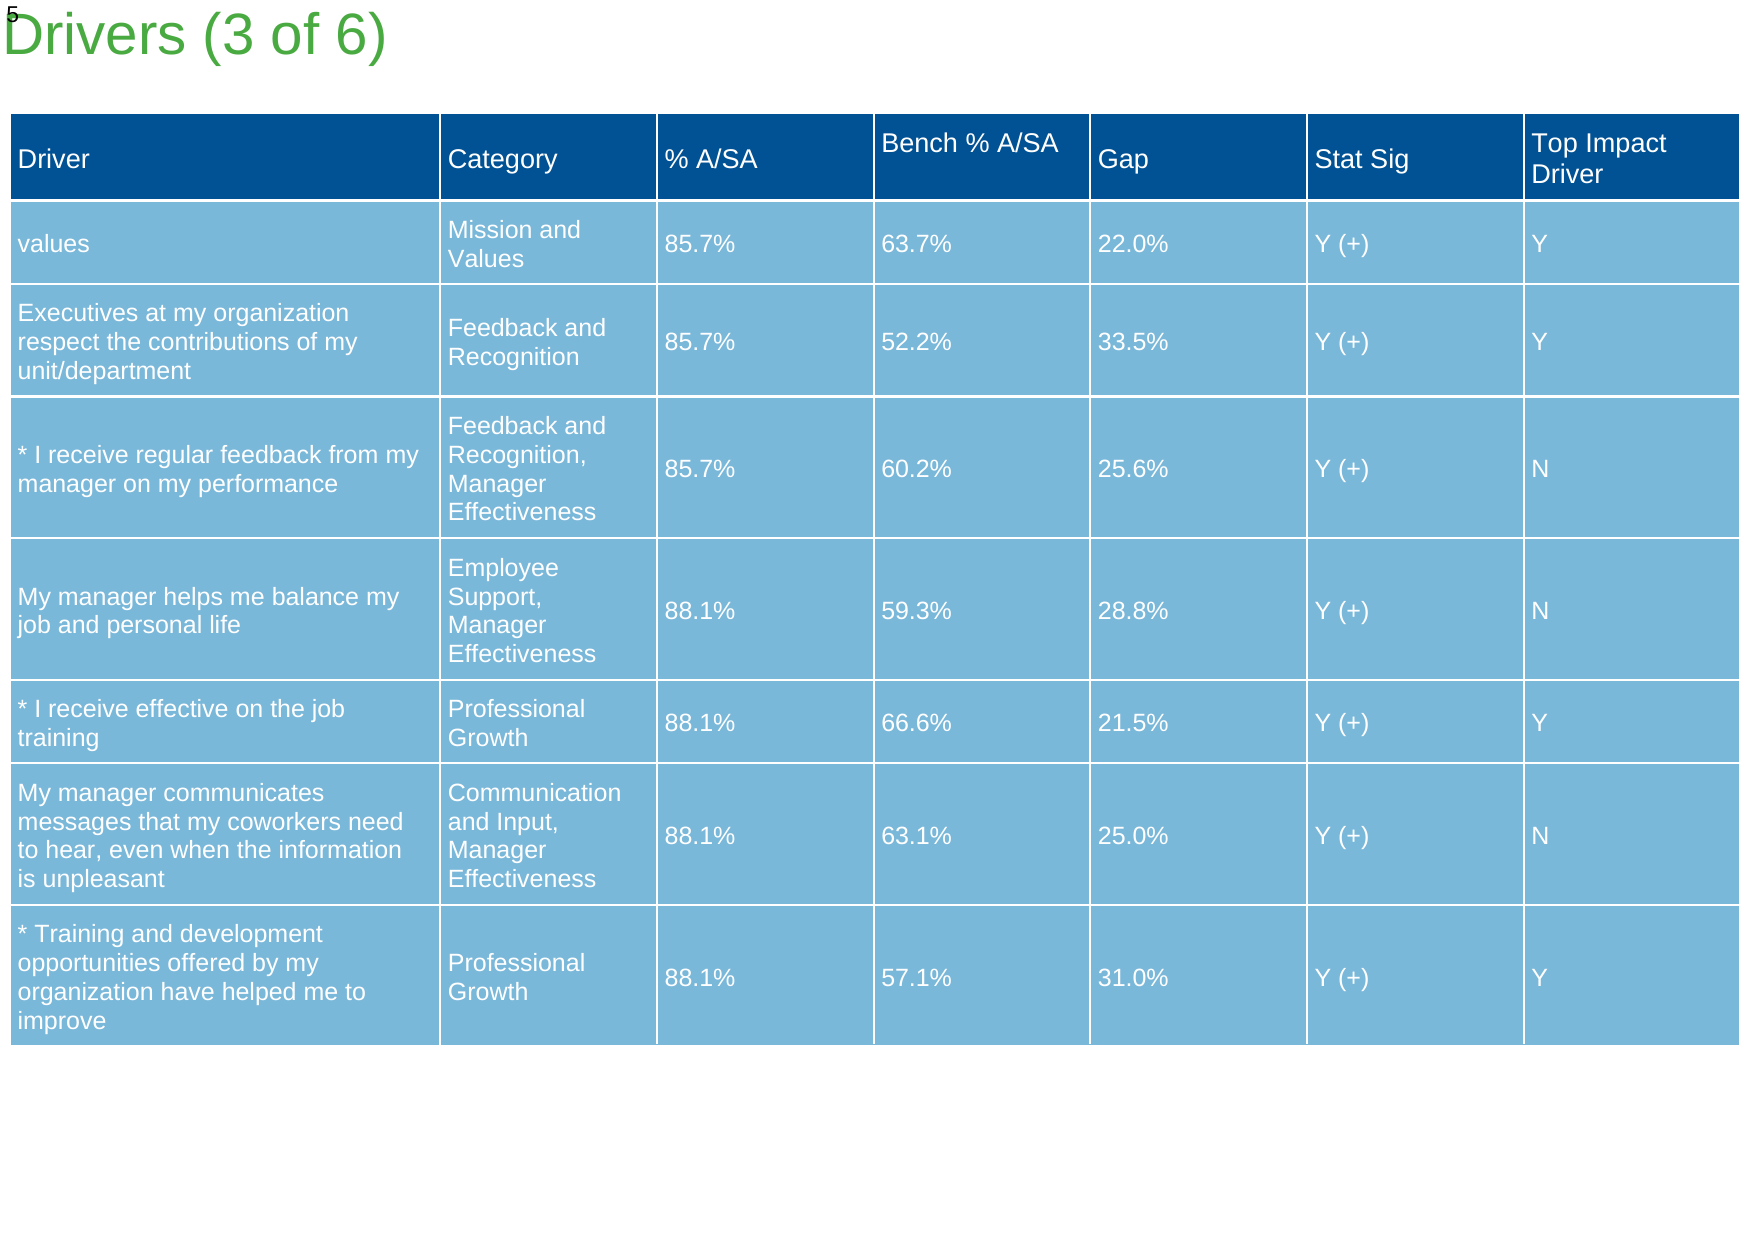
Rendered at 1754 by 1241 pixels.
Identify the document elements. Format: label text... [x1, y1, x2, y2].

table_cell Professional Growth [441, 906, 657, 1045]
table_cell N [1525, 764, 1739, 904]
table_cell Employee Support, Manager Effectiveness [441, 539, 656, 679]
table_cell Mission and Values [441, 202, 656, 283]
table_cell 88.1% [658, 539, 873, 679]
table_cell 31.0% [1090, 906, 1307, 1045]
table_cell 25.0% [1091, 764, 1306, 904]
table_cell 21.5% [1091, 681, 1306, 762]
table_cell Professional Growth [441, 681, 656, 762]
table_cell Y (+) [1308, 764, 1523, 904]
table_cell 63.7% [875, 202, 1089, 283]
table_cell 57.1% [874, 906, 1090, 1045]
table_cell 88.1% [658, 764, 873, 904]
table_cell 60.2% [875, 398, 1089, 537]
table_cell 85.7% [658, 285, 873, 395]
table_cell 63.1% [875, 764, 1089, 904]
table_cell 22.0% [1091, 202, 1306, 283]
table_header % A/SA [658, 114, 873, 199]
table_cell Y [1525, 202, 1739, 283]
table_cell Y [1525, 285, 1739, 395]
table_cell Y (+) [1308, 681, 1523, 762]
table_cell 52.2% [875, 285, 1089, 395]
table_header Driver [11, 114, 439, 199]
table_cell values [11, 202, 439, 283]
table_cell Y (+) [1308, 285, 1523, 395]
table_cell Executives at my organization respect the contributions of my unit/department [11, 285, 439, 395]
table_cell 66.6% [875, 681, 1089, 762]
table_cell N [1525, 539, 1739, 679]
table_cell My manager helps me balance my job and personal life [11, 539, 439, 679]
table_cell Y (+) [1308, 398, 1523, 537]
table_cell 88.1% [658, 681, 873, 762]
table_cell 85.7% [658, 398, 873, 537]
table_header Category [441, 114, 656, 199]
table_cell Y (+) [1308, 202, 1523, 283]
table_cell * I receive effective on the job training [11, 681, 439, 762]
table_cell 88.1% [657, 906, 874, 1045]
table_cell My manager communicates messages that my coworkers need to hear, even when the information is unpleasant [11, 764, 439, 904]
table_cell 33.5% [1091, 285, 1306, 395]
table_cell * I receive regular feedback from my manager on my performance [11, 398, 439, 537]
table_cell Feedback and Recognition [441, 285, 656, 395]
table_cell 59.3% [875, 539, 1089, 679]
table_cell N [1525, 398, 1739, 537]
table_header Stat Sig [1308, 114, 1523, 199]
table_header Gap [1091, 114, 1306, 199]
table_cell * Training and development opportunities offered by my organization have helped me to improve [11, 906, 439, 1045]
table_cell Y [1525, 681, 1739, 762]
table_header Bench % A/SA [875, 114, 1089, 199]
table_cell Feedback and Recognition, Manager Effectiveness [441, 398, 656, 537]
table_cell 28.8% [1091, 539, 1306, 679]
table_cell 85.7% [658, 202, 873, 283]
table_cell Y [1524, 906, 1739, 1045]
table_cell 25.6% [1091, 398, 1306, 537]
table_cell Communication and Input, Manager Effectiveness [441, 764, 656, 904]
table_cell Y (+) [1308, 539, 1523, 679]
table_header Top Impact Driver [1525, 114, 1739, 199]
table_cell Y (+) [1307, 906, 1524, 1045]
